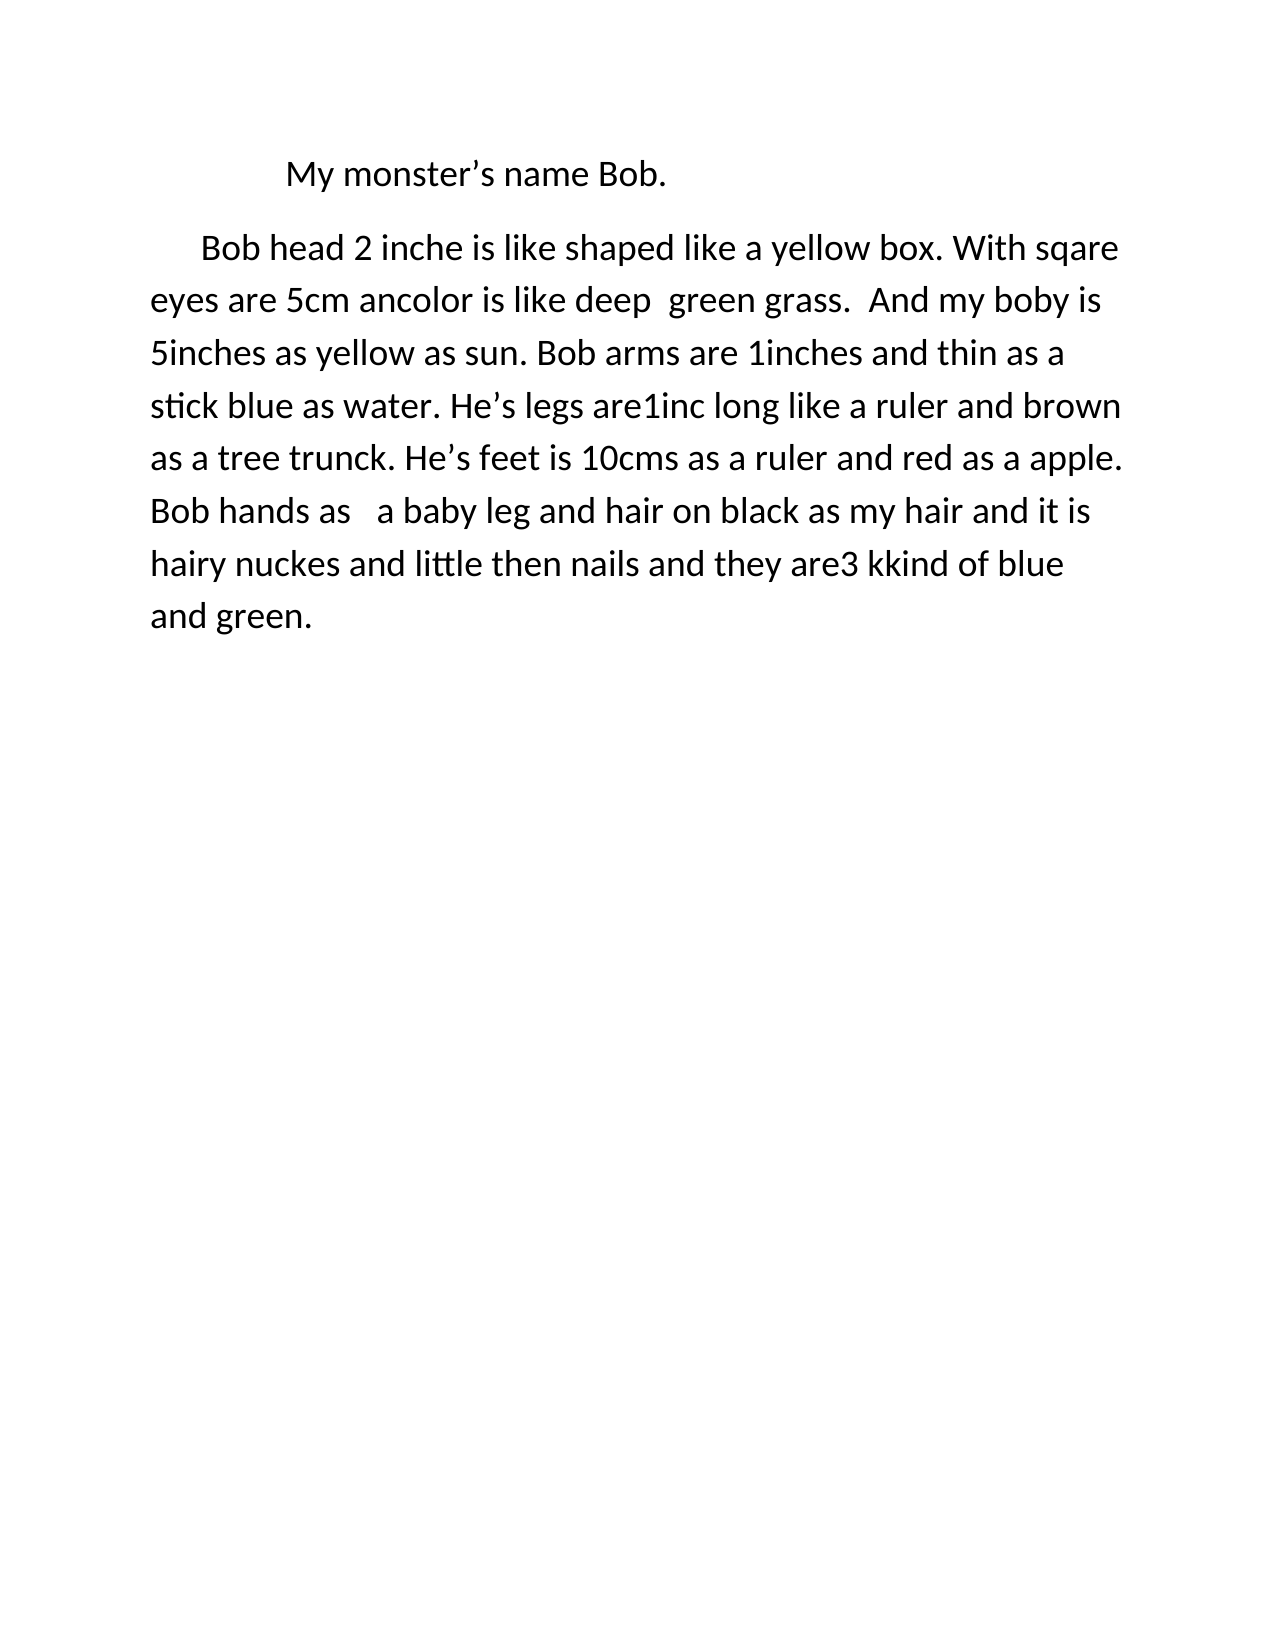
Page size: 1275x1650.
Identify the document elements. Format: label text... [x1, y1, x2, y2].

text Bob head 2 inche is like shaped like a yellow box. With sqare eyes are 5cm ancolor is like deep green grass. And my boby is 5inches as yellow as sun. Bob arms are 1inches and thin as a stick blue as water. He’s legs are1inc long like a ruler and brown as a tree trunck. He’s feet is 10cms as a ruler and red as a apple. Bob hands as a baby leg and hair on black as my hair and it is hairy nuckes and little then nails and they are3 kkind of blue and green. [150, 223, 1125, 638]
text My monster’s name Bob. [150, 150, 1125, 196]
